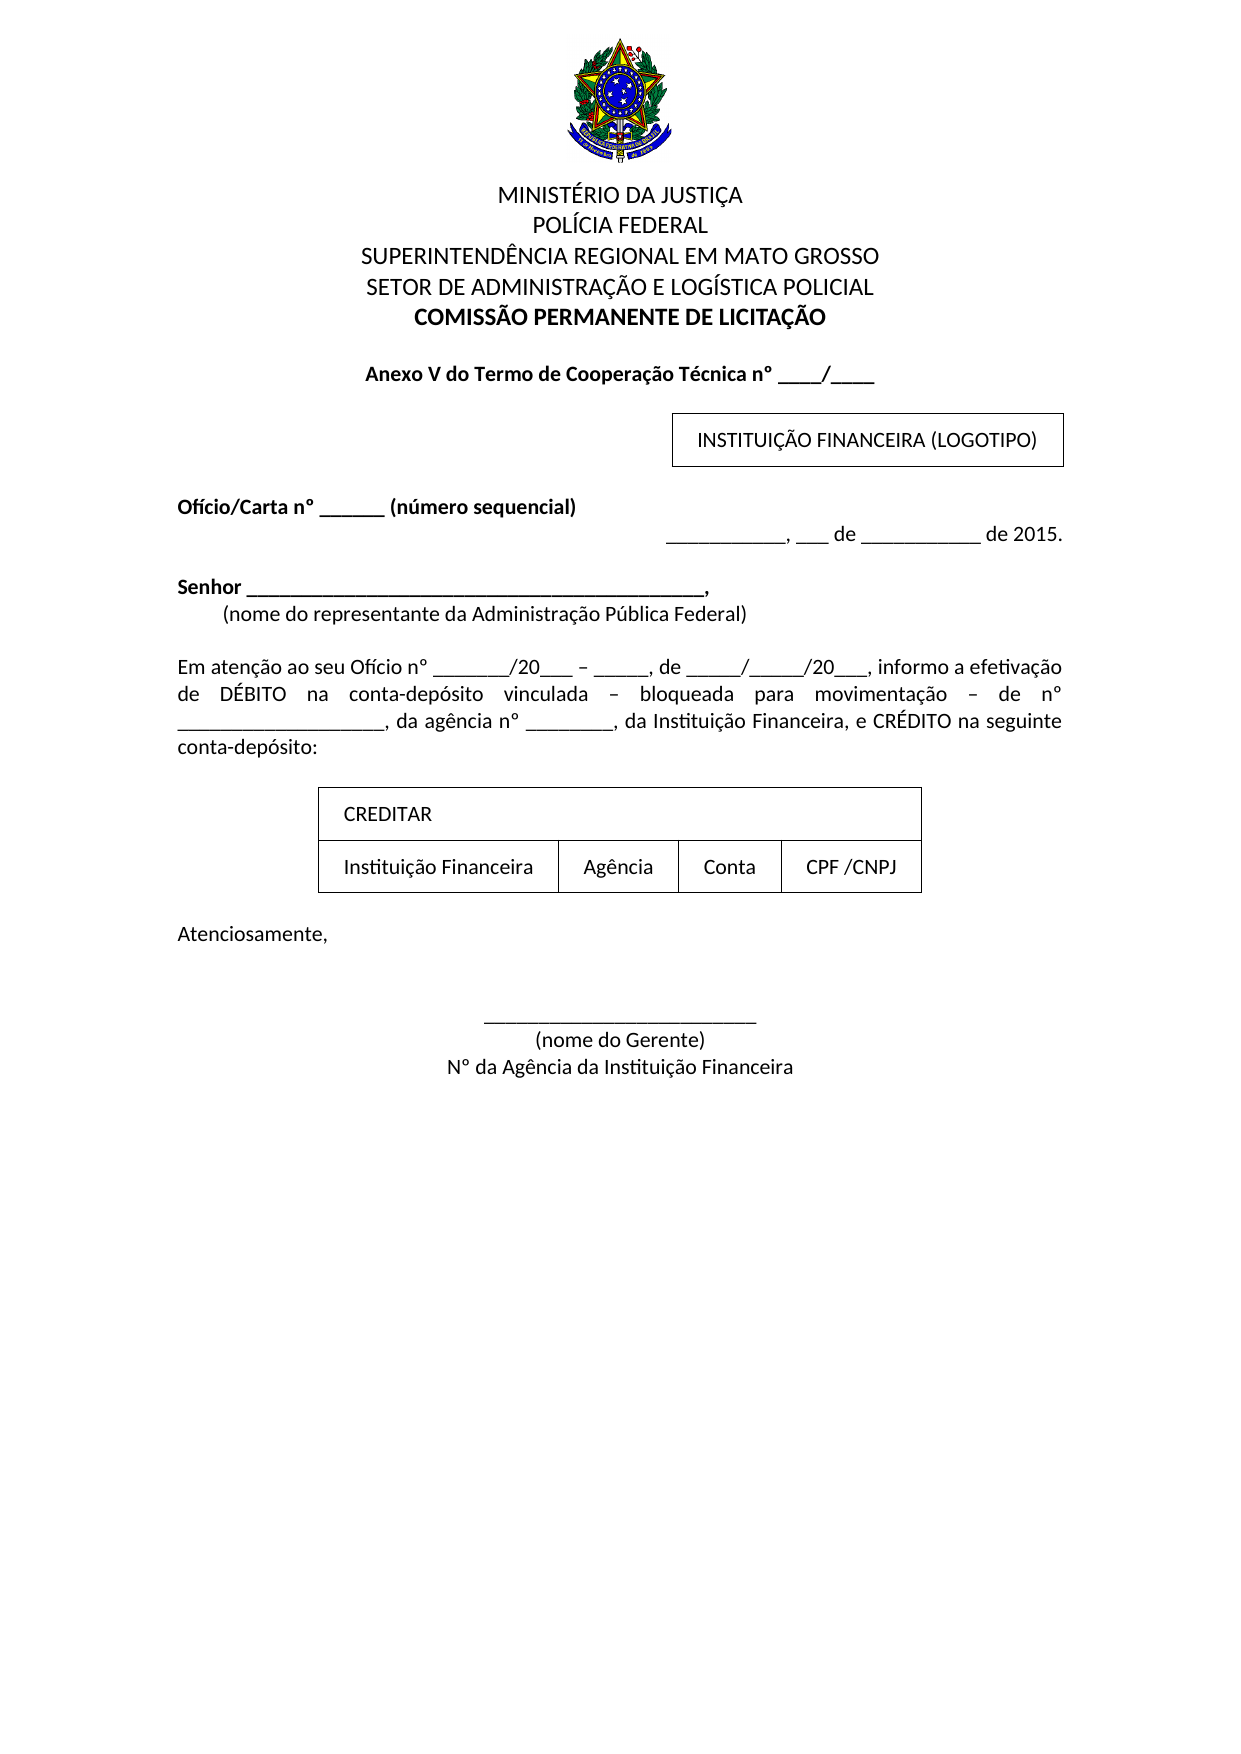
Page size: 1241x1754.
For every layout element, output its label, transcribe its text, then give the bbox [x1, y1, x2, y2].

table_header INSTITUIÇÃO FINANCEIRA (LOGOTIPO) [673, 414, 1063, 466]
text Atenciosamente, [177, 920, 1063, 947]
picture [565, 34, 672, 163]
table_cell Agência [559, 841, 678, 892]
table_cell Conta [679, 841, 781, 892]
text (nome do representante da Administração Pública Federal) [177, 600, 1063, 627]
text Em atenção ao seu Ofício nº _______/20___ – _____, de _____/_____/20___, informo a efetivação de DÉBITO na conta-depósito vinculada – bloqueada para movimentação – de nº ___________________, da agência nº ________, da Instituição Financeira, e CRÉDITO na seguinte conta-depósito: [177, 653, 1063, 760]
text ___________, ___ de ___________ de 2015. [177, 520, 1063, 547]
table_cell CPF /CNPJ [782, 841, 921, 892]
text Ofício/Carta nº ______ (número sequencial) [177, 493, 1063, 520]
text _________________________ [177, 1000, 1063, 1027]
table_cell Instituição Financeira [319, 841, 558, 892]
text Senhor __________________________________________, [177, 573, 1063, 600]
table_header CREDITAR [319, 788, 921, 839]
text (nome do Gerente) [177, 1027, 1063, 1053]
text Nº da Agência da Instituição Financeira [177, 1053, 1063, 1080]
text Anexo V do Termo de Cooperação Técnica nº ____/____ [177, 360, 1063, 386]
